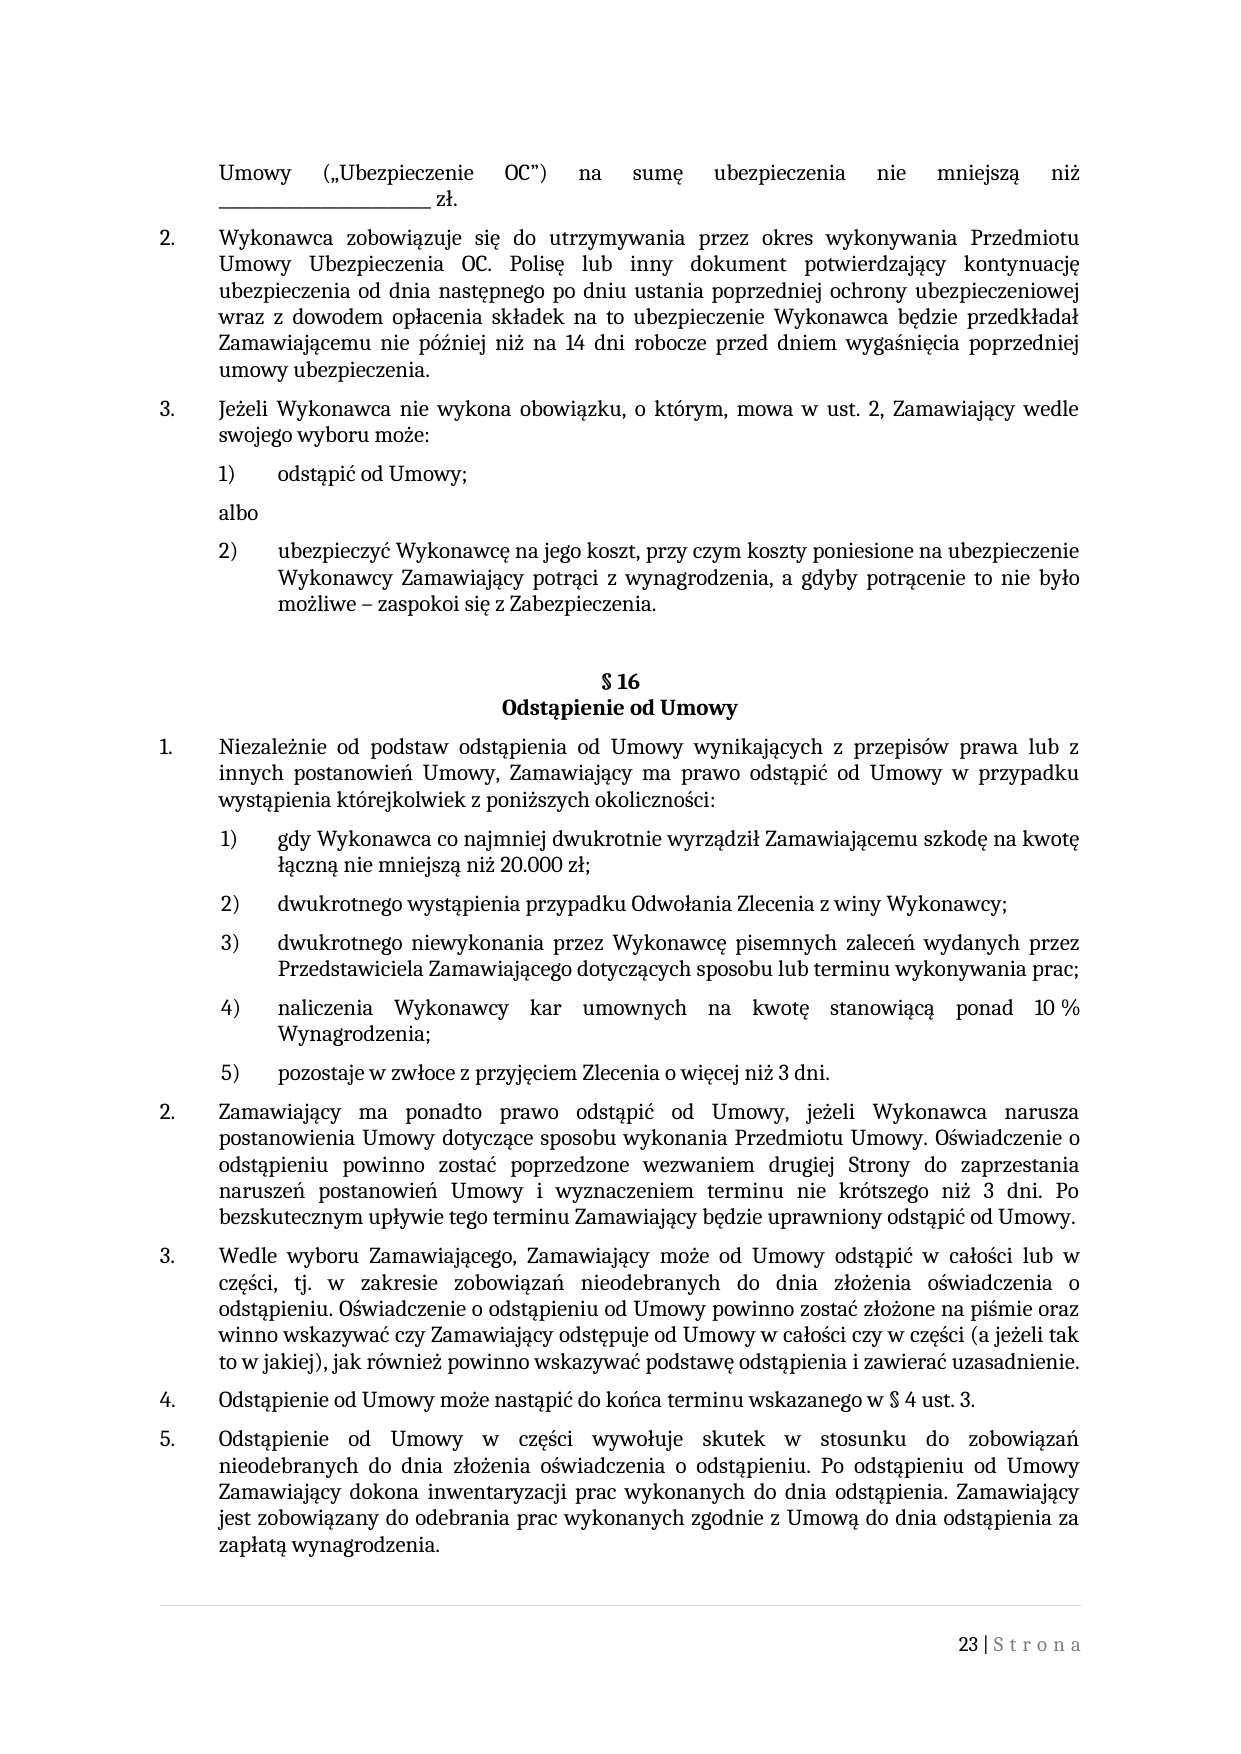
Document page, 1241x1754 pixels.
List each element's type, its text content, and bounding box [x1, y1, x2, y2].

list naliczenia Wykonawcy kar umownych na kwotę stanowiącą ponad 10 % Wynagrodzenia; [221, 995, 1081, 1047]
list dwukrotnego niewykonania przez Wykonawcę pisemnych zaleceń wydanych przez Przedstawiciela Zamawiającego dotyczących sposobu lub terminu wykonywania prac; [221, 929, 1081, 982]
list Odstąpienie od Umowy w części wywołuje skutek w stosunku do zobowiązań nieodebranych do dnia złożenia oświadczenia o odstąpieniu. Po odstąpieniu od Umowy Zamawiający dokona inwentaryzacji prac wykonanych do dnia odstąpienia. Zamawiający jest zobowiązany do odebrania prac wykonanych zgodnie z Umową do dnia odstąpienia za zapłatą wynagrodzenia. [159, 1426, 1081, 1558]
list Wedle wyboru Zamawiającego, Zamawiający może od Umowy odstąpić w całości lub w części, tj. w zakresie zobowiązań nieodebranych do dnia złożenia oświadczenia o odstąpieniu. Oświadczenie o odstąpieniu od Umowy powinno zostać złożone na piśmie oraz winno wskazywać czy Zamawiający odstępuje od Umowy w całości czy w części (a jeżeli tak to w jakiej), jak również powinno wskazywać podstawę odstąpienia i zawierać uzasadnienie. [159, 1243, 1081, 1375]
list Odstąpienie od Umowy może nastąpić do końca terminu wskazanego w § 4 ust. 3. [159, 1387, 1081, 1414]
list dwukrotnego wystąpienia przypadku Odwołania Zlecenia z winy Wykonawcy; [221, 891, 1081, 917]
list Niezależnie od podstaw odstąpienia od Umowy wynikających z przepisów prawa lub z innych postanowień Umowy, Zamawiający ma prawo odstąpić od Umowy w przypadku wystąpienia którejkolwiek z poniższych okoliczności: [159, 734, 1081, 813]
list pozostaje w zwłoce z przyjęciem Zlecenia o więcej niż 3 dni. [221, 1060, 1081, 1086]
list Zamawiający ma ponadto prawo odstąpić od Umowy, jeżeli Wykonawca narusza postanowienia Umowy dotyczące sposobu wykonania Przedmiotu Umowy. Oświadczenie o odstąpieniu powinno zostać poprzedzone wezwaniem drugiej Strony do zaprzestania naruszeń postanowień Umowy i wyznaczeniem terminu nie krótszego niż 3 dni. Po bezskutecznym upływie tego terminu Zamawiający będzie uprawniony odstąpić od Umowy. [159, 1099, 1081, 1231]
list Jeżeli Wykonawca nie wykona obowiązku, o którym, mowa w ust. 2, Zamawiający wedle swojego wyboru może: [159, 395, 1081, 448]
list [159, 159, 1081, 212]
list ubezpieczyć Wykonawcę na jego koszt, przy czym koszty poniesione na ubezpieczenie Wykonawcy Zamawiający potrąci z wynagrodzenia, a gdyby potrącenie to nie było możliwe – zaspokoi się z Zabezpieczenia. [218, 538, 1081, 617]
list odstąpić od Umowy; [218, 461, 1081, 487]
list Wykonawca zobowiązuje się do utrzymywania przez okres wykonywania Przedmiotu Umowy Ubezpieczenia OC. Polisę lub inny dokument potwierdzający kontynuację ubezpieczenia od dnia następnego po dniu ustania poprzedniej ochrony ubezpieczeniowej wraz z dowodem opłacenia składek na to ubezpieczenie Wykonawca będzie przedkładał Zamawiającemu nie później niż na 14 dni robocze przed dniem wygaśnięcia poprzedniej umowy ubezpieczenia. [159, 225, 1081, 383]
text § 16 Odstąpienie od Umowy [159, 669, 1081, 721]
list gdy Wykonawca co najmniej dwukrotnie wyrządził Zamawiającemu szkodę na kwotę łączną nie mniejszą niż 20.000 zł; [221, 825, 1081, 878]
text albo [218, 499, 1081, 526]
